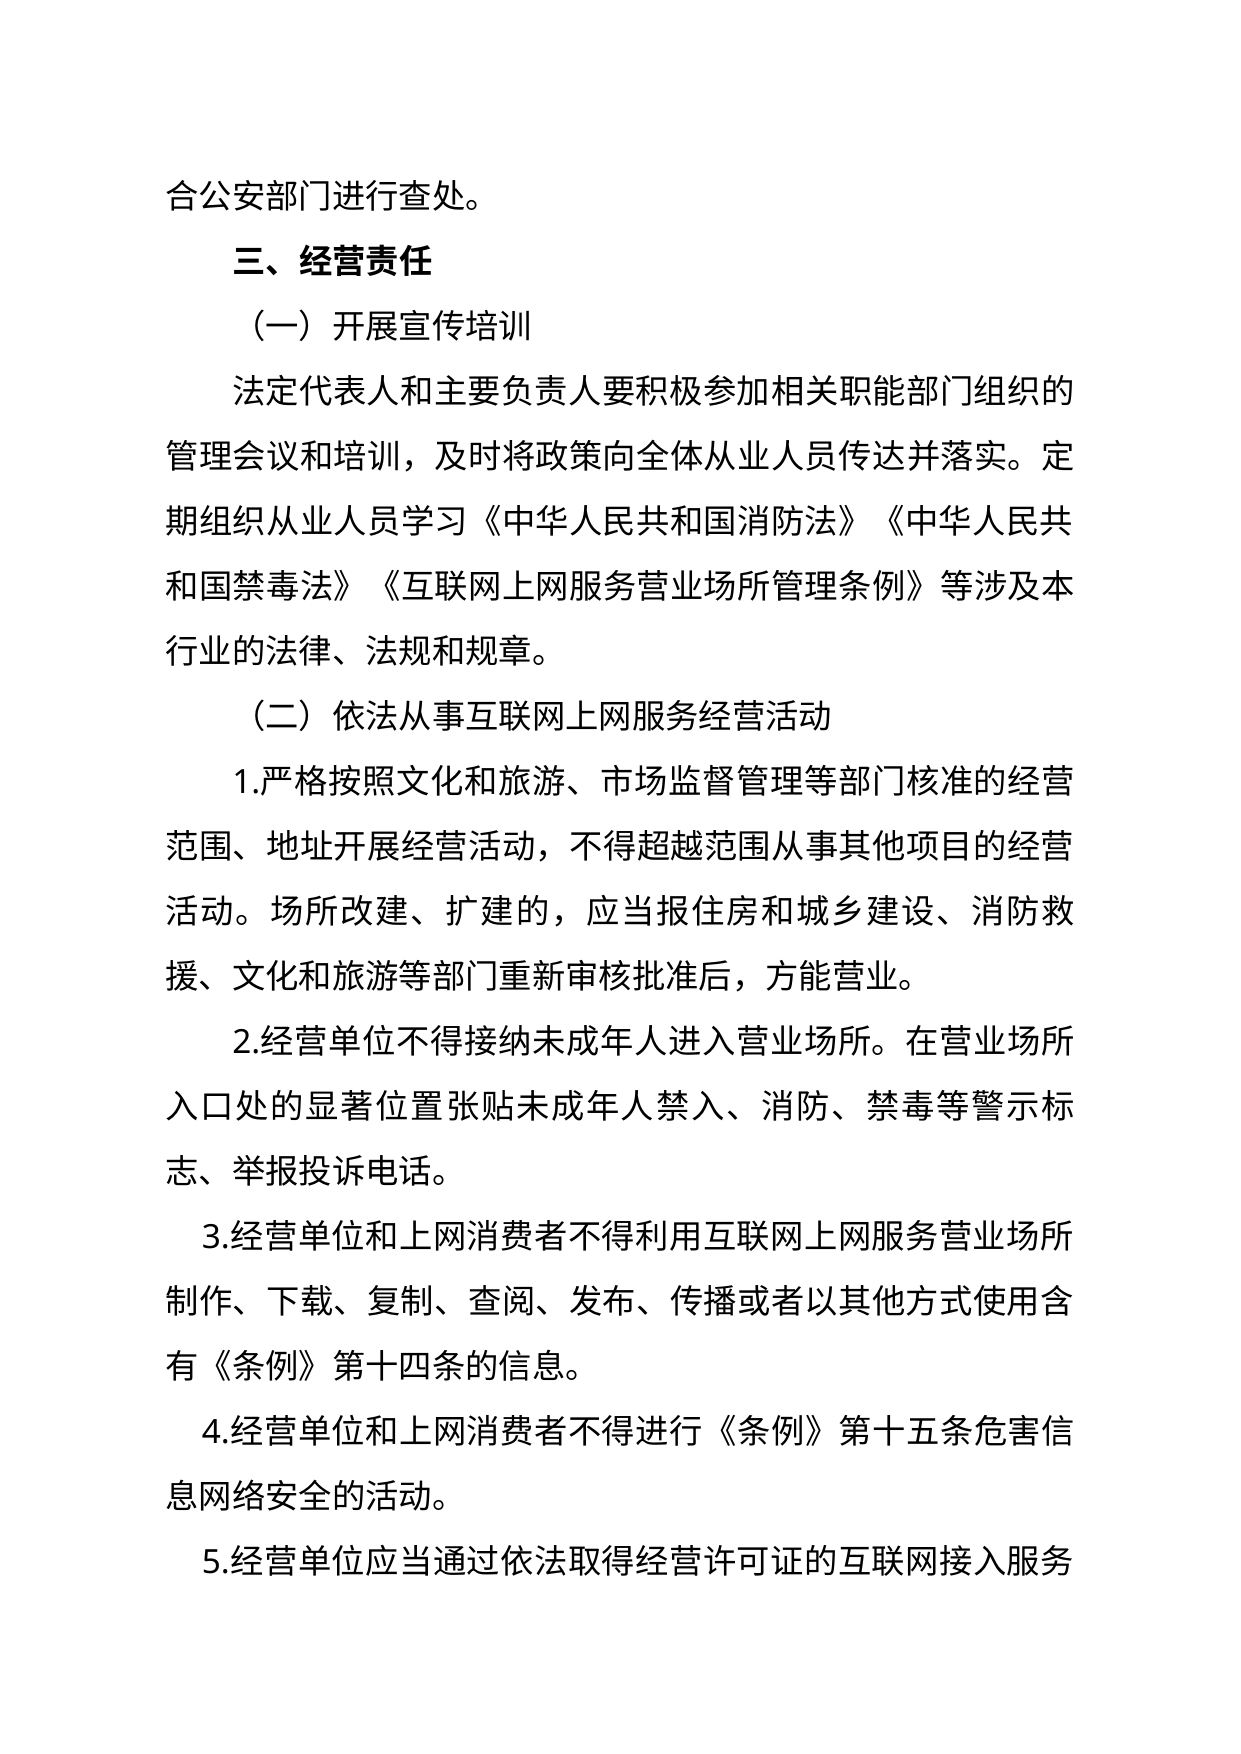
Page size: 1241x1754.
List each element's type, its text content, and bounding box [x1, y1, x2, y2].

text （一）开展宣传培训 [165, 292, 1075, 357]
text （二）依法从事互联网上网服务经营活动 [165, 682, 1075, 747]
text 2.经营单位不得接纳未成年人进入营业场所。在营业场所入口处的显著位置张贴未成年人禁入、消防、禁毒等警示标志、举报投诉电话。 [165, 1007, 1075, 1202]
text 4.经营单位和上网消费者不得进行《条例》第十五条危害信息网络安全的活动。 [165, 1397, 1075, 1527]
text 法定代表人和主要负责人要积极参加相关职能部门组织的管理会议和培训，及时将政策向全体从业人员传达并落实。定期组织从业人员学习《中华人民共和国消防法》《中华人民共和国禁毒法》《互联网上网服务营业场所管理条例》等涉及本行业的法律、法规和规章。 [165, 357, 1075, 682]
text 1.严格按照文化和旅游、市场监督管理等部门核准的经营范围、地址开展经营活动，不得超越范围从事其他项目的经营活动。场所改建、扩建的，应当报住房和城乡建设、消防救援、文化和旅游等部门重新审核批准后，方能营业。 [165, 747, 1075, 1007]
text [165, 162, 1075, 227]
list 三、经营责任 [165, 227, 1075, 292]
text 3.经营单位和上网消费者不得利用互联网上网服务营业场所制作、下载、复制、查阅、发布、传播或者以其他方式使用含有《条例》第十四条的信息。 [165, 1202, 1075, 1397]
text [165, 1527, 1075, 1592]
